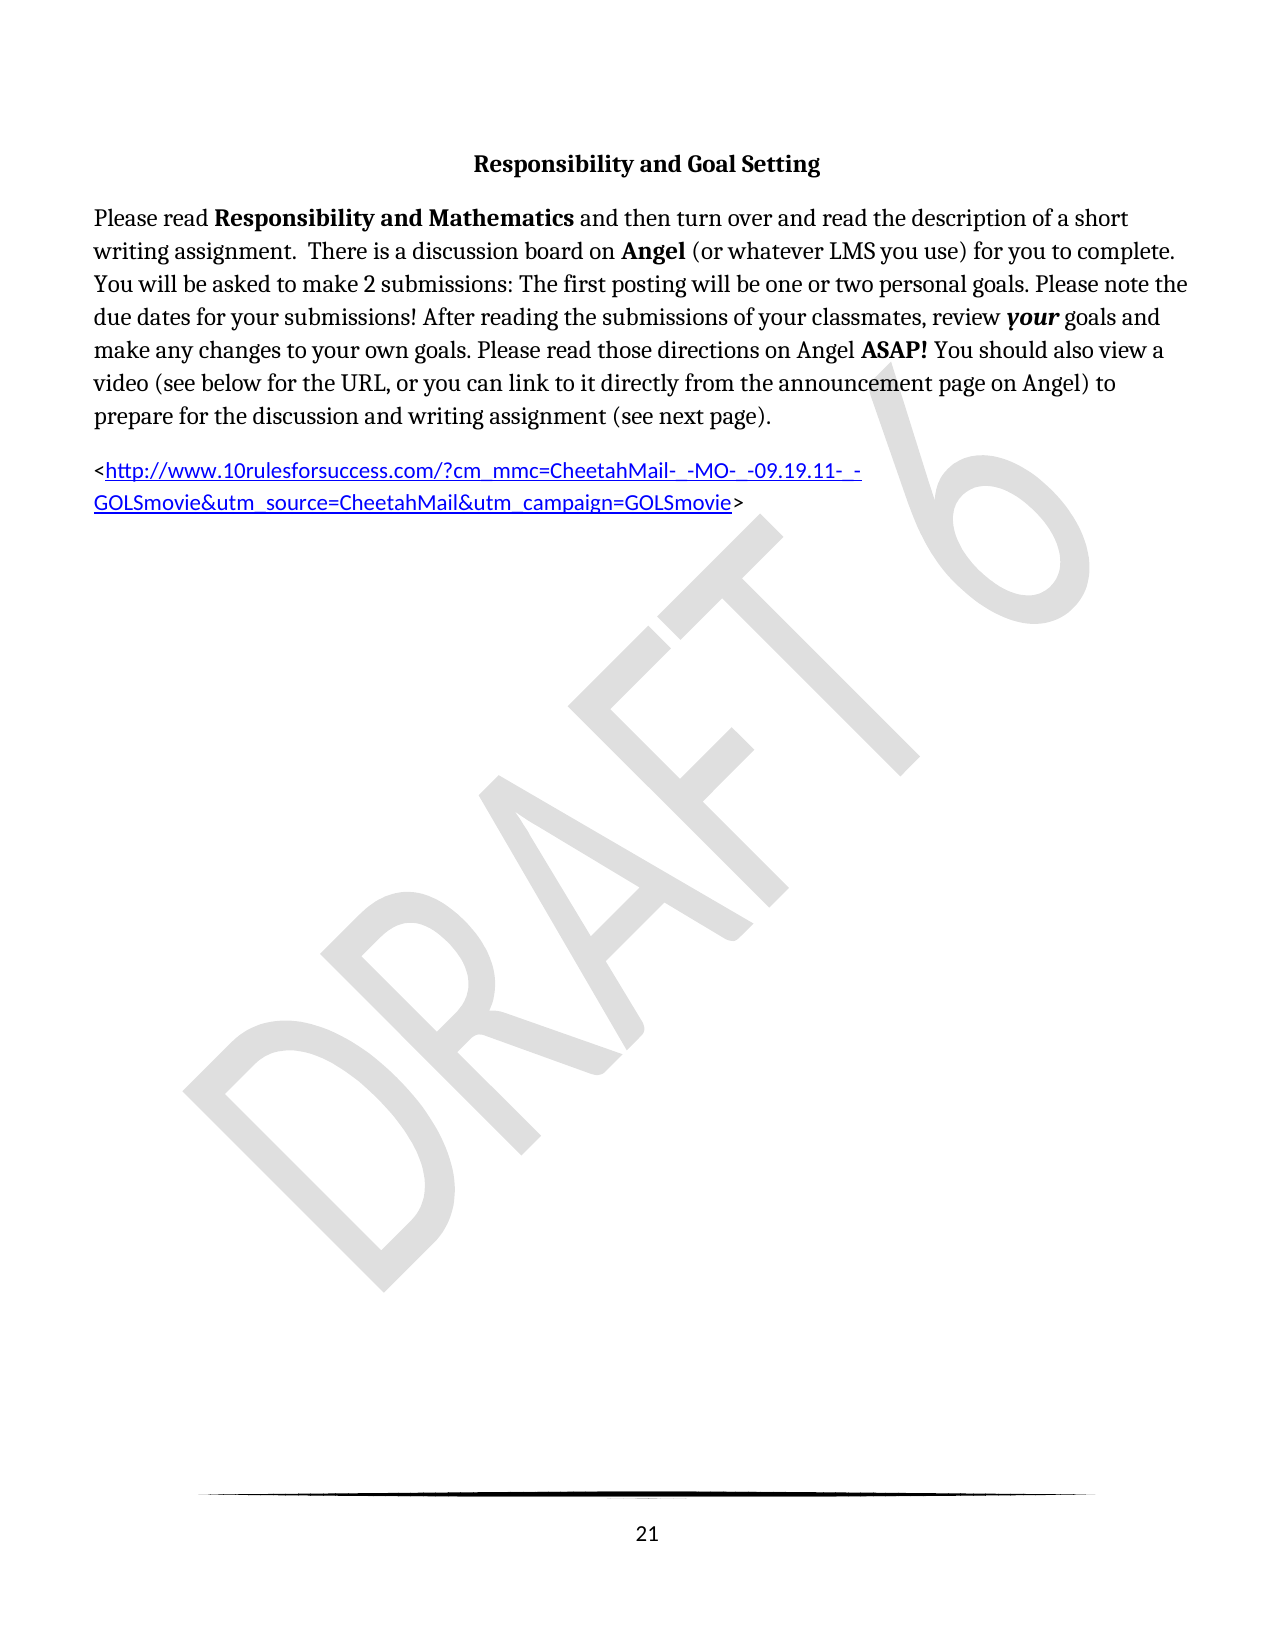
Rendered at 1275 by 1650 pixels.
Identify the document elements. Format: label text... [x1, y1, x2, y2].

text Please read Responsibility and Mathematics and then turn over and read the description of a short writing assignment. There is a discussion board on Angel (or whatever LMS you use) for you to complete. You will be asked to make 2 submissions: The first posting will be one or two personal goals. Please note the due dates for your submissions! After reading the submissions of your classmates, review your goals and make any changes to your own goals. Please read those directions on Angel ASAP! You should also view a video (see below for the URL, or you can link to it directly from the announcement page on Angel) to prepare for the discussion and writing assignment (see next page). [94, 204, 1200, 431]
text <http://www.10rulesforsuccess.com/?cm_mmc=CheetahMail-_-MO-_-09.19.11-_-GOLSmovie&utm_source=CheetahMail&utm_campaign=GOLSmovie> [94, 456, 1200, 516]
picture [198, 1490, 1096, 1499]
text Responsibility and Goal Setting [94, 150, 1200, 179]
